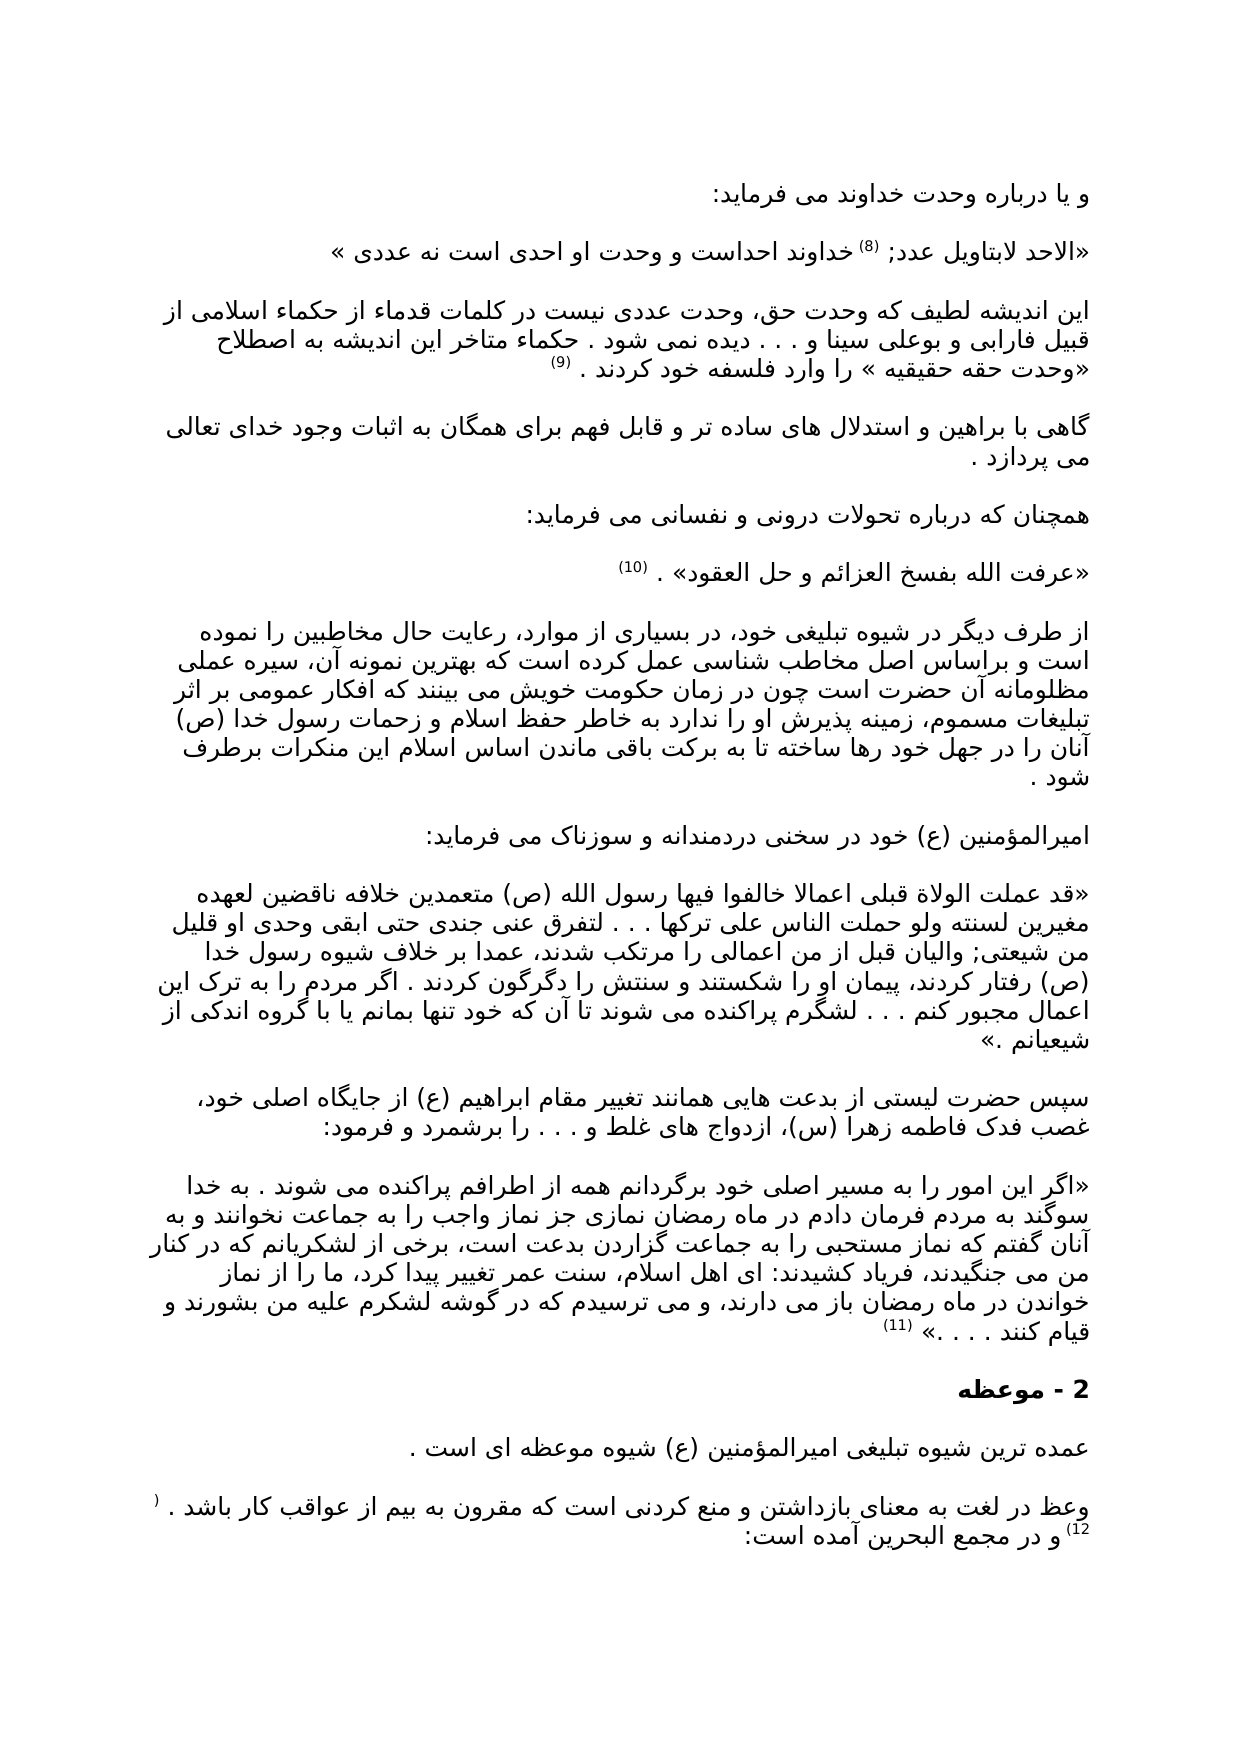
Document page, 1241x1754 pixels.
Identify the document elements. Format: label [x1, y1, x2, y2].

table_header [150, 150, 1090, 1579]
